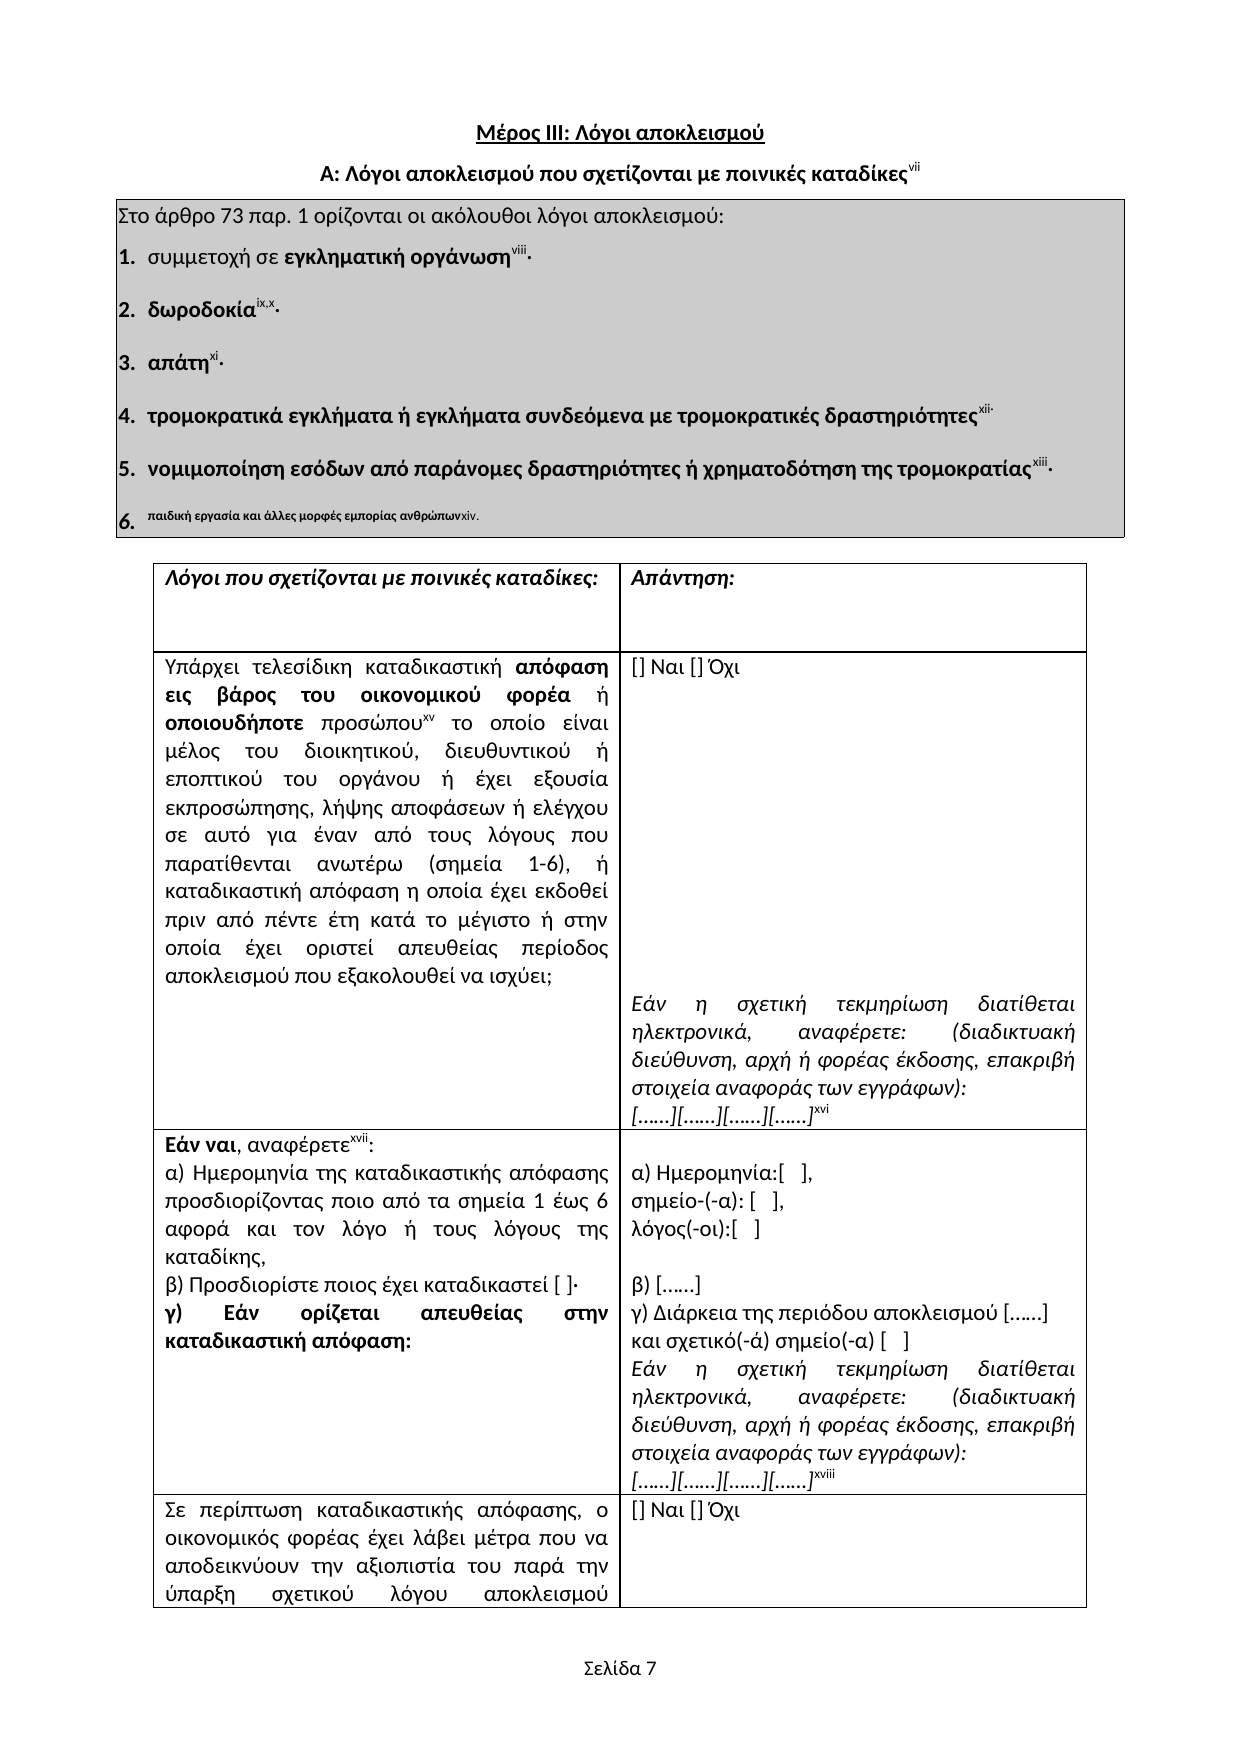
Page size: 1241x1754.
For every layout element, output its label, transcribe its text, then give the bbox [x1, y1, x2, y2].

table_cell Υπάρχει τελεσίδικη καταδικαστική απόφαση εις βάρος του οικονομικού φορέα ή οποιουδήποτε προσώπου το οποίο είναι μέλος του διοικητικού, διευθυντικού ή εποπτικού του οργάνου ή έχει εξουσία εκπροσώπησης, λήψης αποφάσεων ή ελέγχου σε αυτό για έναν από τους λόγους που παρατίθενται ανωτέρω (σημεία 1-6), ή καταδικαστική απόφαση η οποία έχει εκδοθεί πριν από πέντε έτη κατά το μέγιστο ή στην οποία έχει οριστεί απευθείας περίοδος αποκλεισμού που εξακολουθεί να ισχύει; [154, 653, 619, 1129]
table_cell Εάν ναι, αναφέρετε: α) Ημερομηνία της καταδικαστικής απόφασης προσδιορίζοντας ποιο από τα σημεία 1 έως 6 αφορά και τον λόγο ή τους λόγους της καταδίκης, β) Προσδιορίστε ποιος έχει καταδικαστεί [ ]· γ) Εάν ορίζεται απευθείας στην καταδικαστική απόφαση: [154, 1130, 619, 1494]
list δωροδοκία,· [117, 293, 1124, 323]
table_header Λόγοι που σχετίζονται με ποινικές καταδίκες: [154, 564, 619, 651]
table_cell [] Ναι [] Όχι Εάν η σχετική τεκμηρίωση διατίθεται ηλεκτρονικά, αναφέρετε: (διαδικτυακή διεύθυνση, αρχή ή φορέας έκδοσης, επακριβή στοιχεία αναφοράς των εγγράφων): [……][……][……][……] [621, 653, 1086, 1129]
table_cell [] Ναι [] Όχι [621, 1495, 1086, 1607]
list απάτη· [117, 346, 1124, 376]
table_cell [154, 1495, 619, 1607]
table_header Απάντηση: [621, 564, 1086, 651]
text Α: Λόγοι αποκλεισμού που σχετίζονται με ποινικές καταδίκες [118, 159, 1122, 187]
text Μέρος III: Λόγοι αποκλεισμού [118, 118, 1122, 146]
list συμμετοχή σε εγκληματική οργάνωση· [117, 240, 1124, 270]
list νομιμοποίηση εσόδων από παράνομες δραστηριότητες ή χρηματοδότηση της τρομοκρατίας· [117, 452, 1124, 482]
list παιδική εργασία και άλλες μορφές εμπορίας ανθρώπων. [117, 505, 1124, 537]
text Στο άρθρο 73 παρ. 1 ορίζονται οι ακόλουθοι λόγοι αποκλεισμού: [117, 200, 1124, 229]
table_cell α) Ημερομηνία:[ ], σημείο-(-α): [ ], λόγος(-οι):[ ] β) [……] γ) Διάρκεια της περιόδου αποκλεισμού [……] και σχετικό(-ά) σημείο(-α) [ ] Εάν η σχετική τεκμηρίωση διατίθεται ηλεκτρονικά, αναφέρετε: (διαδικτυακή διεύθυνση, αρχή ή φορέας έκδοσης, επακριβή στοιχεία αναφοράς των εγγράφων): [……][……][……][……] [621, 1130, 1086, 1494]
list τρομοκρατικά εγκλήματα ή εγκλήματα συνδεόμενα με τρομοκρατικές δραστηριότητες· [117, 399, 1124, 429]
